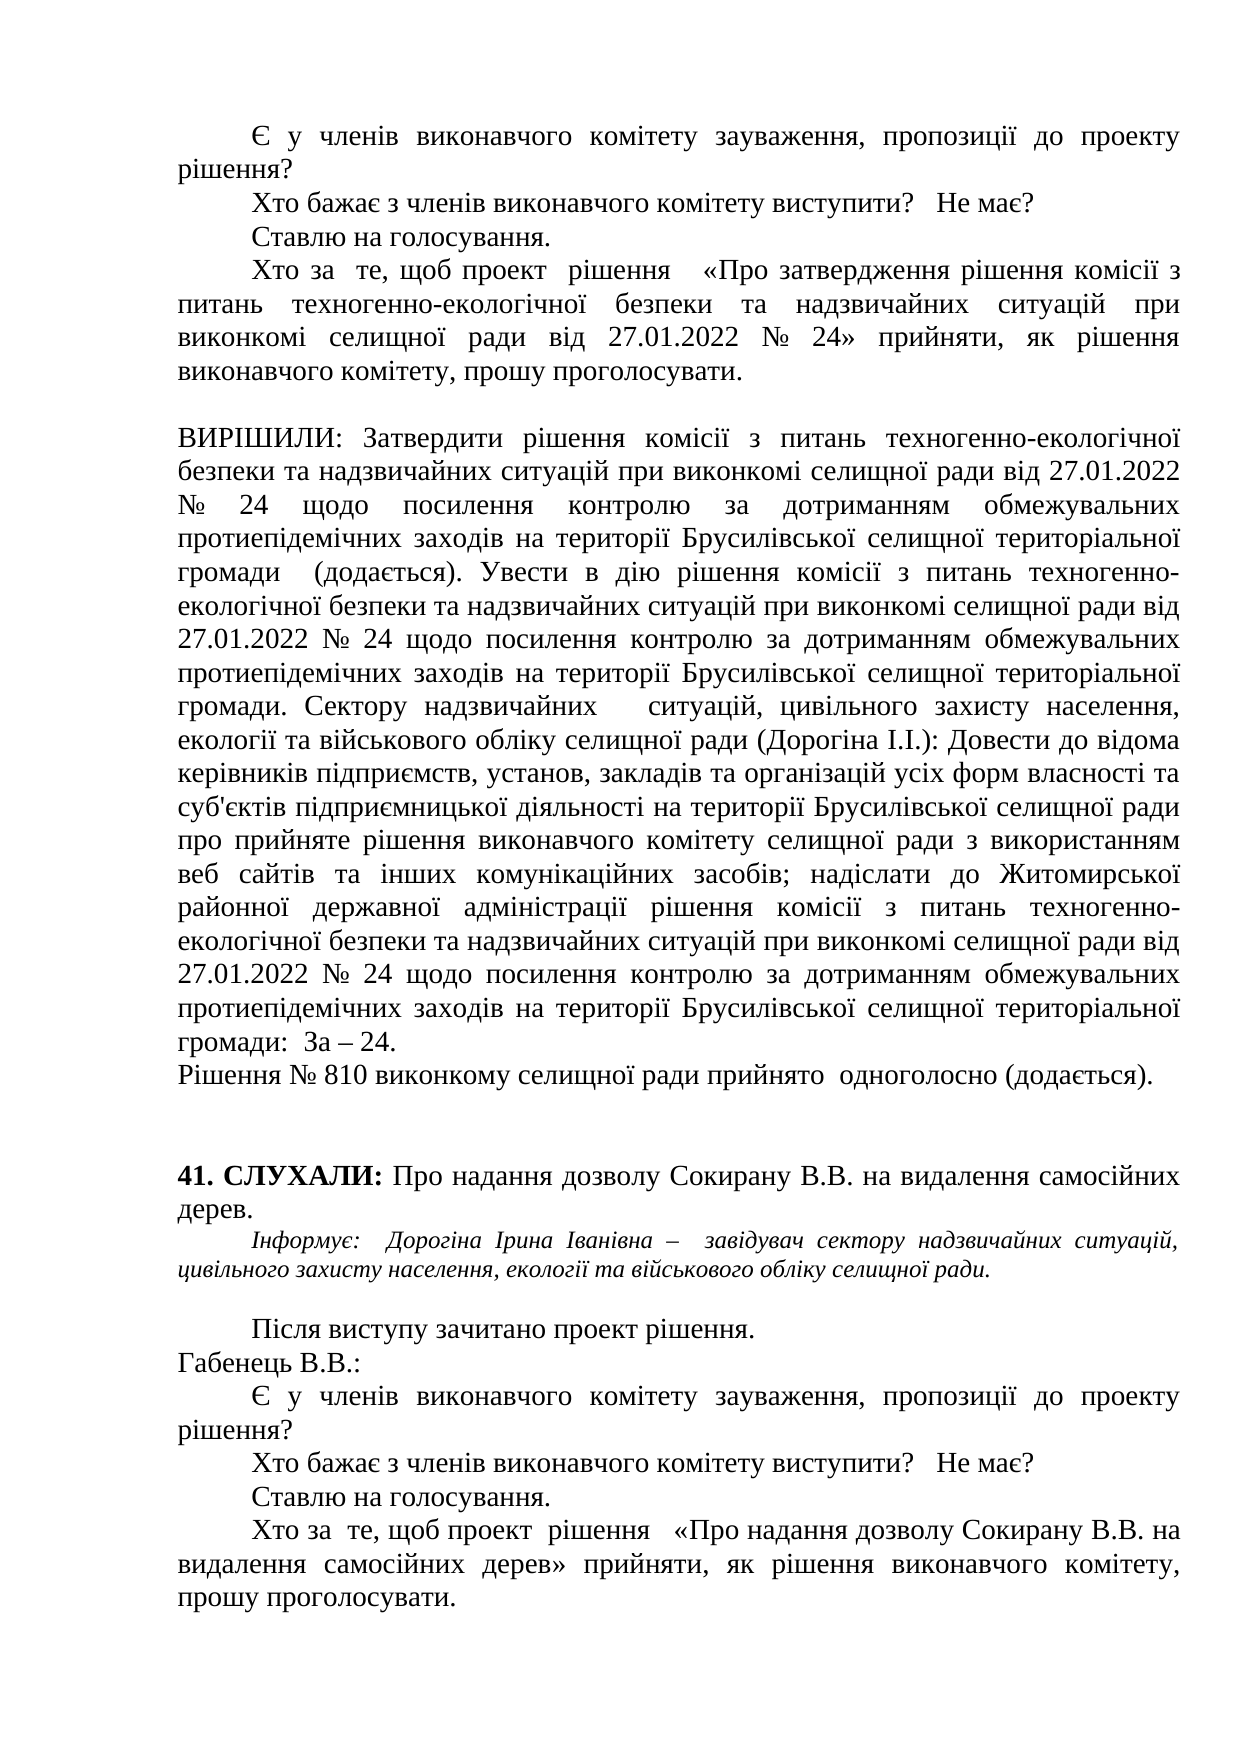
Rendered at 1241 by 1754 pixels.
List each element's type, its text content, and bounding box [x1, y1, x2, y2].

text Є у членів виконавчого комітету зауваження, пропозиції до проекту рішення? [177, 1378, 1181, 1445]
text 41. СЛУХАЛИ: Про надання дозволу Сокирану В.В. на видалення самосійних дерев. [177, 1158, 1181, 1225]
text ВИРІШИЛИ: Затвердити рішення комісії з питань техногенно-екологічної безпеки та надзвичайних ситуацій при виконкомі селищної ради від 27.01.2022 № 24 щодо посилення контролю за дотриманням обмежувальних протиепідемічних заходів на території Брусилівської селищної територіальної громади (додається). Увести в дію рішення комісії з питань техногенно-екологічної безпеки та надзвичайних ситуацій при виконкомі селищної ради від 27.01.2022 № 24 щодо посилення контролю за дотриманням обмежувальних протиепідемічних заходів на території Брусилівської селищної територіальної громади. Сектору надзвичайних ситуацій, цивільного захисту населення, екології та військового обліку селищної ради (Дорогіна І.І.): Довести до відома керівників підприємств, установ, закладів та організацій усіх форм власності та суб'єктів підприємницької діяльності на території Брусилівської селищної ради про прийняте рішення виконавчого комітету селищної ради з використанням веб сайтів та інших комунікаційних засобів; надіслати до Житомирської районної державної адміністрації рішення комісії з питань техногенно-екологічної безпеки та надзвичайних ситуацій при виконкомі селищної ради від 27.01.2022 № 24 щодо посилення контролю за дотриманням обмежувальних протиепідемічних заходів на території Брусилівської селищної територіальної громади: За – 24. [177, 420, 1181, 1057]
text Є у членів виконавчого комітету зауваження, пропозиції до проекту рішення? [177, 118, 1181, 185]
text Хто за те, щоб проект рішення «Про надання дозволу Сокирану В.В. на видалення самосійних дерев» прийняти, як рішення виконавчого комітету, прошу проголосувати. [177, 1512, 1181, 1613]
text Ставлю на голосування. [177, 219, 1181, 252]
text Рішення № 810 виконкому селищної ради прийнято одноголосно (додається). [177, 1057, 1181, 1091]
text Габенець В.В.: [177, 1345, 1181, 1378]
text Після виступу зачитано проект рішення. [177, 1311, 1181, 1345]
text Ставлю на голосування. [177, 1479, 1181, 1512]
text Хто бажає з членів виконавчого комітету виступити? Не має? [177, 1445, 1181, 1479]
text Інформує: Дорогіна Ірина Іванівна – завідувач сектору надзвичайних ситуацій, цивільного захисту населення, екології та військового обліку селищної ради. [177, 1225, 1181, 1282]
text Хто за те, щоб проект рішення «Про затвердження рішення комісії з питань техногенно-екологічної безпеки та надзвичайних ситуацій при виконкомі селищної ради від 27.01.2022 № 24» прийняти, як рішення виконавчого комітету, прошу проголосувати. [177, 252, 1181, 386]
text Хто бажає з членів виконавчого комітету виступити? Не має? [177, 185, 1181, 219]
